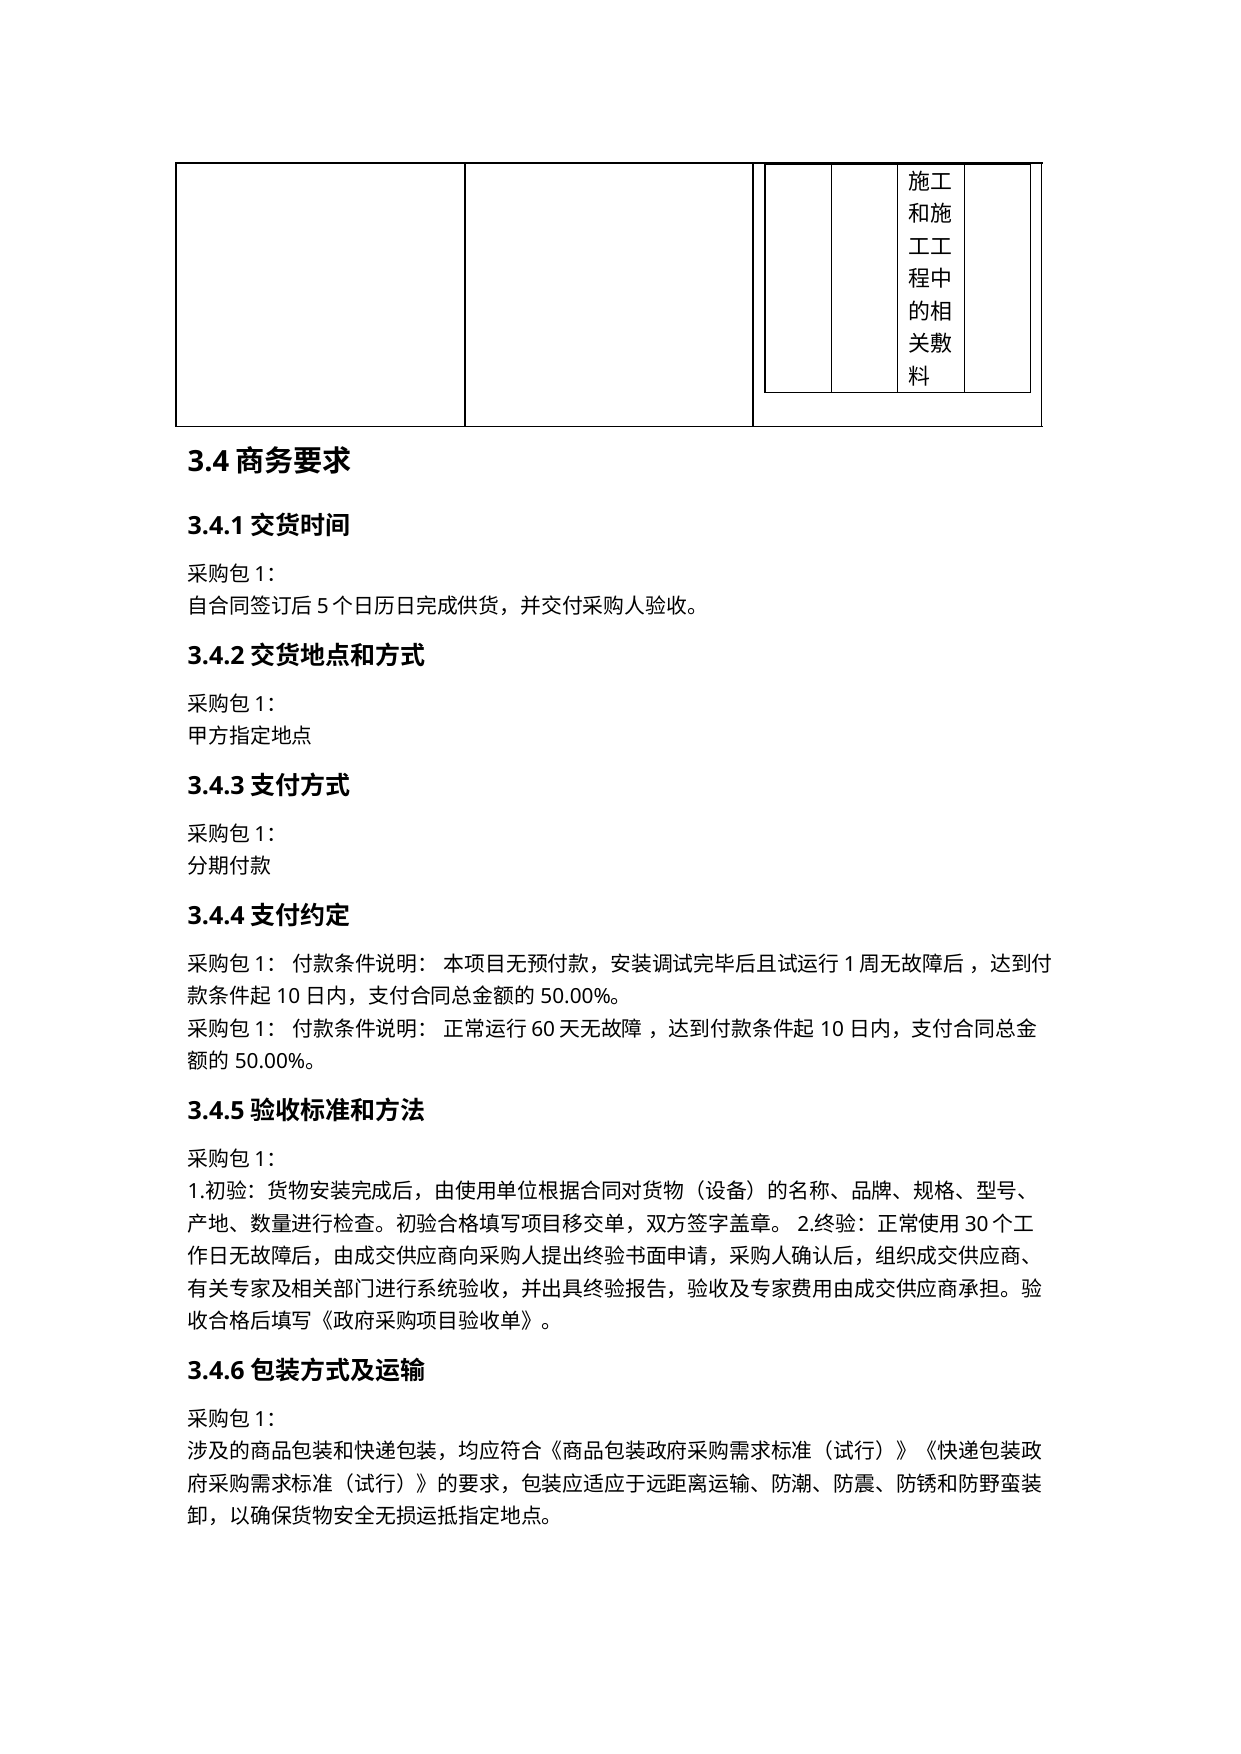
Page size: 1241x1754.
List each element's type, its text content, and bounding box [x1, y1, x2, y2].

text 采购包1： [187, 817, 1053, 850]
text 采购包1： 付款条件说明： 本项目无预付款，安装调试完毕后且试运行1周无故障后 ，达到付款条件起 10 日内，支付合同总金额的 50.00%。 [187, 947, 1053, 1012]
text 分期付款 [187, 850, 1053, 882]
text 采购包1： [187, 1142, 1053, 1175]
table_cell [754, 164, 1041, 426]
table_cell [466, 164, 752, 426]
text 3.4.2交货地点和方式 [187, 622, 1053, 687]
text 3.4.4支付约定 [187, 882, 1053, 947]
text 1.初验：货物安装完成后，由使用单位根据合同对货物（设备）的名称、品牌、规格、型号、产地、数量进行检查。初验合格填写项目移交单，双方签字盖章。 2.终验：正常使用30个工作日无故障后，由成交供应商向采购人提出终验书面申请，采购人确认后，组织成交供应商、有关专家及相关部门进行系统验收，并出具终验报告，验收及专家费用由成交供应商承担。验收合格后填写《政府采购项目验收单》。 [187, 1175, 1053, 1337]
text 采购包1： 付款条件说明： 正常运行60天无故障 ，达到付款条件起 10 日内，支付合同总金额的 50.00%。 [187, 1012, 1053, 1077]
table_cell 1 [177, 164, 464, 426]
text 3.4.3支付方式 [187, 752, 1053, 817]
text 3.4.5验收标准和方法 [187, 1077, 1053, 1142]
text 自合同签订后5个日历日完成供货，并交付采购人验收。 [187, 590, 1053, 622]
text 采购包1： [187, 1402, 1053, 1435]
text 3.4商务要求 [187, 427, 1053, 492]
text 采购包1： [187, 687, 1053, 720]
text 3.4.6包装方式及运输 [187, 1337, 1053, 1402]
text 涉及的商品包装和快递包装，均应符合《商品包装政府采购需求标准（试行）》《快递包装政府采购需求标准（试行）》的要求，包装应适应于远距离运输、防潮、防震、防锈和防野蛮装卸，以确保货物安全无损运抵指定地点。 [187, 1435, 1053, 1532]
text 采购包1： [187, 557, 1053, 590]
text 甲方指定地点 [187, 720, 1053, 752]
text 3.4.1交货时间 [187, 492, 1053, 557]
